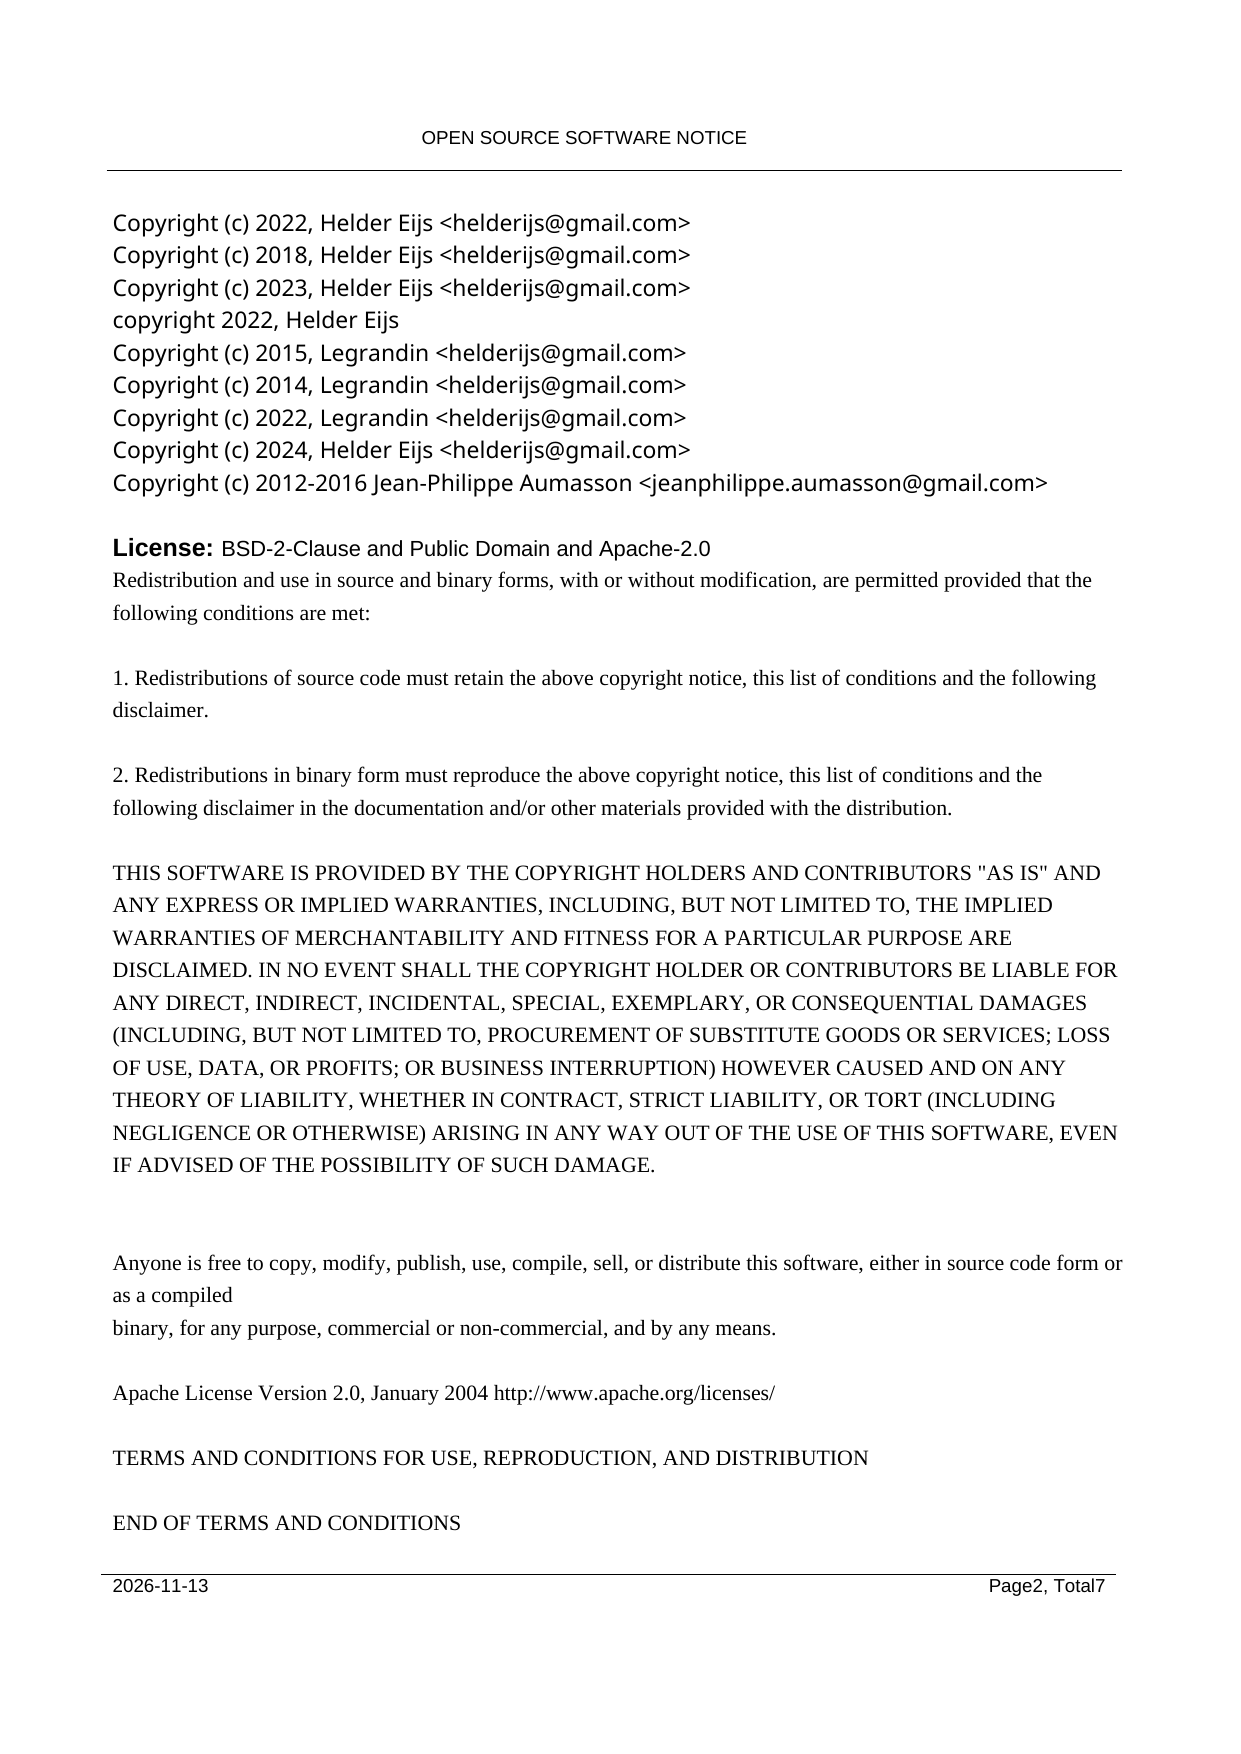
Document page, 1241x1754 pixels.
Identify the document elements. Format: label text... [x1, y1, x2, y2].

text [112, 206, 1128, 531]
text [112, 564, 1128, 1539]
text License: BSD-2-Clause and Public Domain and Apache-2.0 [112, 531, 1128, 564]
